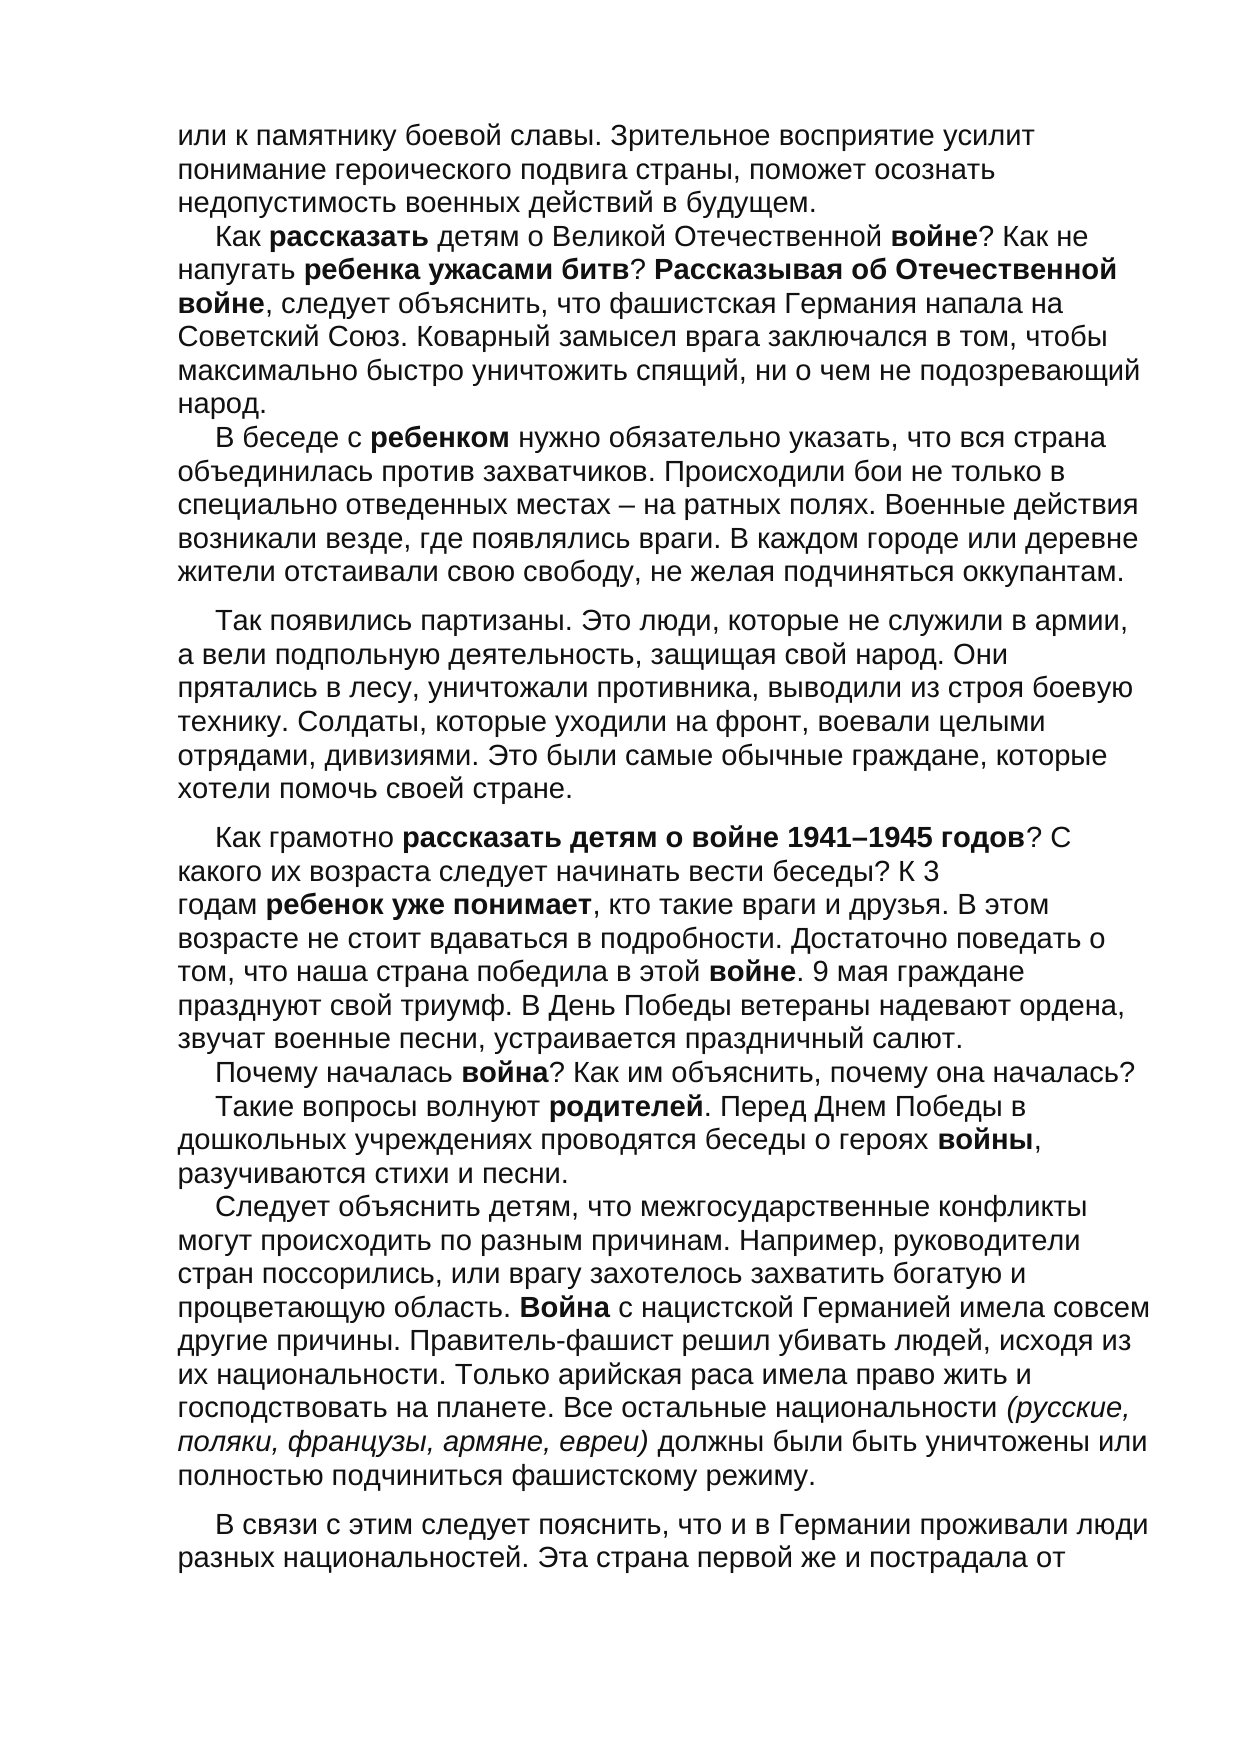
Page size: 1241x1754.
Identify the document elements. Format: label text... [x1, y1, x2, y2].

text Как рассказать детям о Великой Отечественной войне? Как не напугать ребенка ужасами битв? Рассказывая об Отечественной войне, следует объяснить, что фашистская Германия напала на Советский Союз. Коварный замысел врага заключался в том, чтобы максимально быстро уничтожить спящий, ни о чем не подозревающий народ. [177, 219, 1152, 420]
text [177, 1507, 1152, 1574]
text Как грамотно рассказать детям о войне 1941–1945 годов? С какого их возраста следует начинать вести беседы? К 3 годам ребенок уже понимает, кто такие враги и друзья. В этом возрасте не стоит вдаваться в подробности. Достаточно поведать о том, что наша страна победила в этой войне. 9 мая граждане празднуют свой триумф. В День Победы ветераны надевают ордена, звучат военные песни, устраивается праздничный салют. [177, 820, 1152, 1055]
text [177, 118, 1152, 219]
text В беседе с ребенком нужно обязательно указать, что вся страна объединилась против захватчиков. Происходили бои не только в специально отведенных местах – на ратных полях. Военные действия возникали везде, где появлялись враги. В каждом городе или деревне жители отстаивали свою свободу, не желая подчиняться оккупантам. [177, 420, 1152, 588]
text Такие вопросы волнуют родителей. Перед Днем Победы в дошкольных учреждениях проводятся беседы о героях войны, разучиваются стихи и песни. [177, 1088, 1152, 1189]
text Следует объяснить детям, что межгосударственные конфликты могут происходить по разным причинам. Например, руководители стран поссорились, или врагу захотелось захватить богатую и процветающую область. Война с нацистской Германией имела совсем другие причины. Правитель-фашист решил убивать людей, исходя из их национальности. Только арийская раса имела право жить и господствовать на планете. Все остальные национальности (русские, поляки, французы, армяне, евреи) должны были быть уничтожены или полностью подчиниться фашистскому режиму. [177, 1189, 1152, 1491]
text Почему началась война? Как им объяснить, почему она началась? [177, 1055, 1152, 1088]
text Так появились партизаны. Это люди, которые не служили в армии, а вели подпольную деятельность, защищая свой народ. Они прятались в лесу, уничтожали противника, выводили из строя боевую технику. Солдаты, которые уходили на фронт, воевали целыми отрядами, дивизиями. Это были самые обычные граждане, которые хотели помочь своей стране. [177, 603, 1152, 804]
